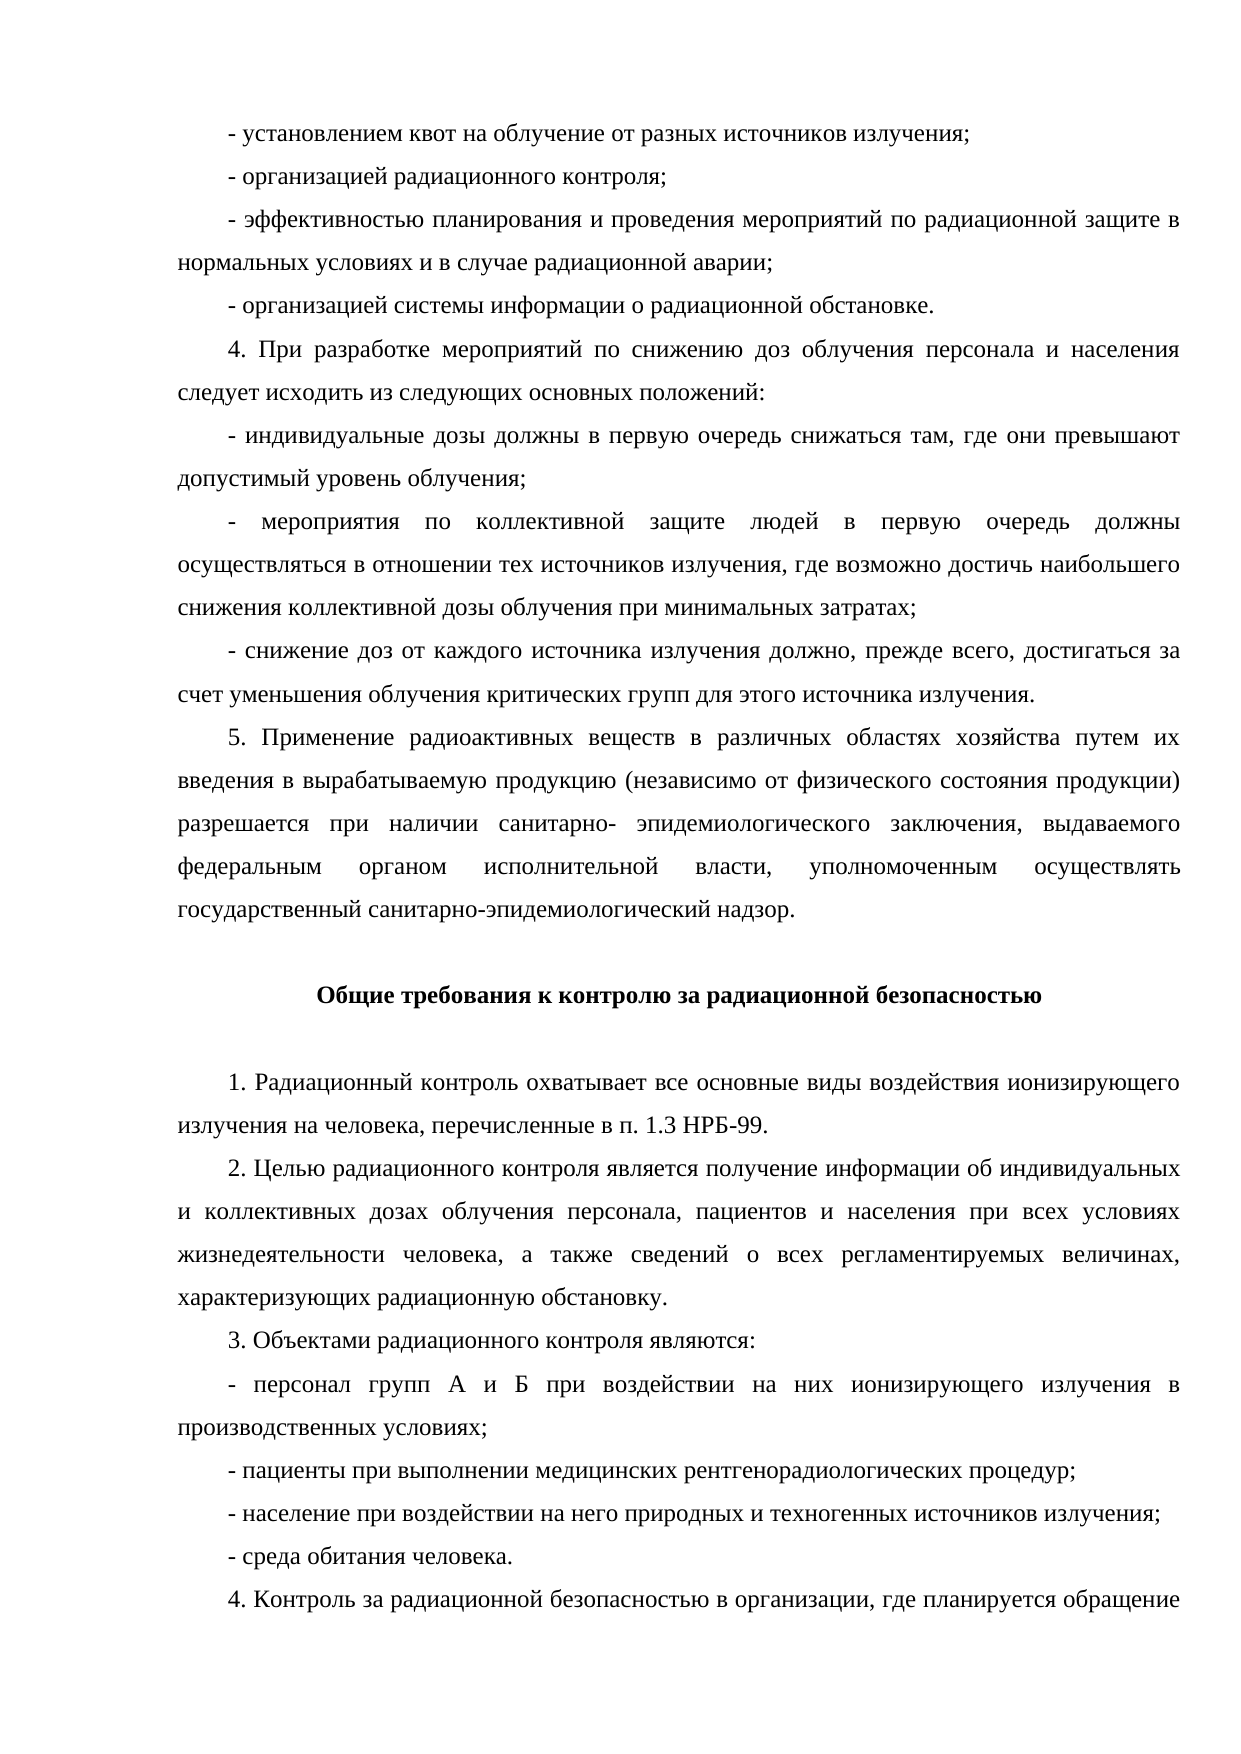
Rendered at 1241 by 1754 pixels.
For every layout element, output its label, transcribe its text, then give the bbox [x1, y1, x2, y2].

text - персонал групп А и Б при воздействии на них ионизирующего излучения в производственных условиях; [177, 1369, 1181, 1441]
text - установлением квот на облучение от разных источников излучения; [177, 118, 1181, 147]
text 1. Радиационный контроль охватывает все основные виды воздействия ионизирующего излучения на человека, перечисленные в п. 1.3 НРБ-99. [177, 1067, 1181, 1139]
text - пациенты при выполнении медицинских рентгенорадиологических процедур; [177, 1455, 1181, 1484]
text 3. Объектами радиационного контроля являются: [177, 1326, 1181, 1354]
text - среда обитания человека. [177, 1541, 1181, 1570]
text 2. Целью радиационного контроля является получение информации об индивидуальных и коллективных дозах облучения персонала, пациентов и населения при всех условиях жизнедеятельности человека, а также сведений о всех регламентируемых величинах, характеризующих радиационную обстановку. [177, 1153, 1181, 1311]
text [177, 1584, 1181, 1613]
text - индивидуальные дозы должны в первую очередь снижаться там, где они превышают допустимый уровень облучения; [177, 420, 1181, 492]
text Общие требования к контролю за радиационной безопасностью [177, 981, 1181, 1009]
text - эффективностью планирования и проведения мероприятий по радиационной защите в нормальных условиях и в случае радиационной аварии; [177, 204, 1181, 276]
text - снижение доз от каждого источника излучения должно, прежде всего, достигаться за счет уменьшения облучения критических групп для этого источника излучения. [177, 636, 1181, 707]
text 4. При разработке мероприятий по снижению доз облучения персонала и населения следует исходить из следующих основных положений: [177, 334, 1181, 406]
text - мероприятия по коллективной защите людей в первую очередь должны осуществляться в отношении тех источников излучения, где возможно достичь наибольшего снижения коллективной дозы облучения при минимальных затратах; [177, 506, 1181, 621]
text 5. Применение радиоактивных веществ в различных областях хозяйства путем их введения в вырабатываемую продукцию (независимо от физического состояния продукции) разрешается при наличии санитарно- эпидемиологического заключения, выдаваемого федеральным органом исполнительной власти, уполномоченным осуществлять государственный санитарно-эпидемиологический надзор. [177, 722, 1181, 923]
text - организацией радиационного контроля; [177, 161, 1181, 190]
text - организацией системы информации о радиационной обстановке. [177, 291, 1181, 319]
text - население при воздействии на него природных и техногенных источников излучения; [177, 1498, 1181, 1527]
